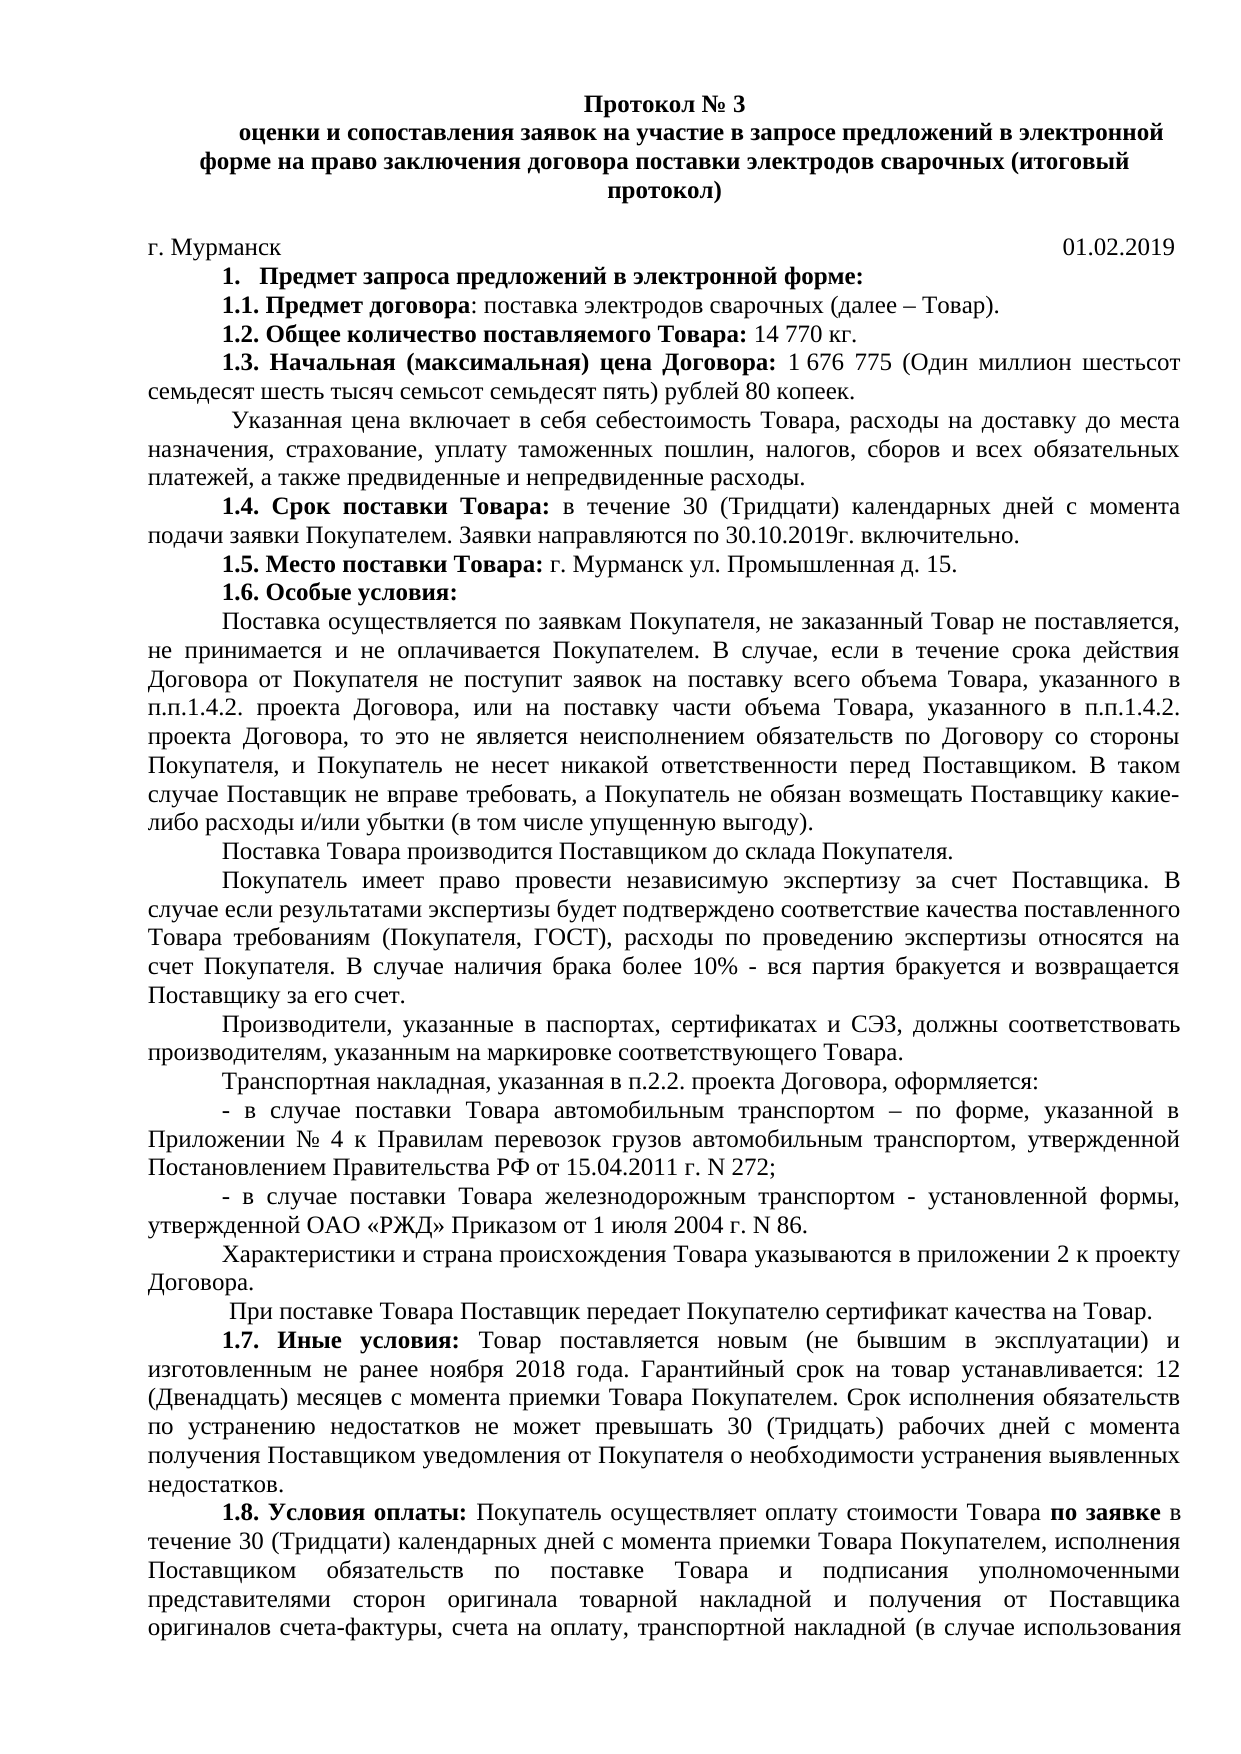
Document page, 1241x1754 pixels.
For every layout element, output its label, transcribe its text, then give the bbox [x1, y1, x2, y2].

text - в случае поставки Товара железнодорожным транспортом - установленной формы, утвержденной ОАО «РЖД» Приказом от 1 июля 2004 г. N 86. [148, 1181, 1181, 1239]
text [148, 1497, 1181, 1641]
text 1.2. Общее количество поставляемого Товара: 14 770 кг. [148, 319, 1181, 347]
text Покупатель имеет право провести независимую экспертизу за счет Поставщика. В случае если результатами экспертизы будет подтверждено соответствие качества поставленного Товара требованиям (Покупателя, ГОСТ), расходы по проведению экспертизы относятся на счет Покупателя. В случае наличия брака более 10% - вся партия бракуется и возвращается Поставщику за его счет. [148, 865, 1181, 1009]
text Указанная цена включает в себя себестоимость Товара, расходы на доставку до места назначения, страхование, уплату таможенных пошлин, налогов, сборов и всех обязательных платежей, а также предвиденные и непредвиденные расходы. [148, 405, 1181, 491]
text Характеристики и страна происхождения Товара указываются в приложении 2 к проекту Договора. [148, 1239, 1181, 1296]
text 1.6. Особые условия: [148, 577, 1181, 606]
text Протокол № 3 [148, 89, 1181, 117]
text 1.5. Место поставки Товара: г. Мурманск ул. Промышленная д. 15. [148, 549, 1181, 577]
list Предмет запроса предложений в электронной форме: [222, 261, 1181, 290]
text 1.1. Предмет договора: поставка электродов сварочных (далее – Товар). [148, 290, 1181, 319]
text Производители, указанные в паспортах, сертификатах и СЭЗ, должны соответствовать производителям, указанным на маркировке соответствующего Товара. [148, 1009, 1181, 1066]
text оценки и сопоставления заявок на участие в запросе предложений в электронной форме на право заключения договора поставки электродов сварочных (итоговый протокол) [148, 117, 1181, 204]
text г. Мурманск 01.02.2019 [148, 232, 1181, 261]
text 1.3. Начальная (максимальная) цена Договора: 1 676 775 (Один миллион шестьсот семьдесят шесть тысяч семьсот семьдесят пять) рублей 80 копеек. [148, 347, 1181, 405]
text 1.7. Иные условия: Товар поставляется новым (не бывшим в эксплуатации) и изготовленным не ранее ноября 2018 года. Гарантийный срок на товар устанавливается: 12 (Двенадцать) месяцев с момента приемки Товара Покупателем. Срок исполнения обязательств по устранению недостатков не может превышать 30 (Тридцать) рабочих дней с момента получения Поставщиком уведомления от Покупателя о необходимости устранения выявленных недостатков. [148, 1325, 1181, 1497]
text - в случае поставки Товара автомобильным транспортом – по форме, указанной в Приложении № 4 к Правилам перевозок грузов автомобильным транспортом, утвержденной Постановлением Правительства РФ от 15.04.2011 г. N 272; [148, 1095, 1181, 1181]
text При поставке Товара Поставщик передает Покупателю сертификат качества на Товар. [148, 1296, 1181, 1325]
text Транспортная накладная, указанная в п.2.2. проекта Договора, оформляется: [148, 1066, 1181, 1095]
text Поставка осуществляется по заявкам Покупателя, не заказанный Товар не поставляется, не принимается и не оплачивается Покупателем. В случае, если в течение срока действия Договора от Покупателя не поступит заявок на поставку всего объема Товара, указанного в п.п.1.4.2. проекта Договора, или на поставку части объема Товара, указанного в п.п.1.4.2. проекта Договора, то это не является неисполнением обязательств по Договору со стороны Покупателя, и Покупатель не несет никакой ответственности перед Поставщиком. В таком случае Поставщик не вправе требовать, а Покупатель не обязан возмещать Поставщику какие-либо расходы и/или убытки (в том числе упущенную выгоду). [148, 606, 1181, 836]
text Поставка Товара производится Поставщиком до склада Покупателя. [148, 836, 1181, 865]
text 1.4. Срок поставки Товара: в течение 30 (Тридцати) календарных дней с момента подачи заявки Покупателем. Заявки направляются по 30.10.2019г. включительно. [148, 491, 1181, 549]
